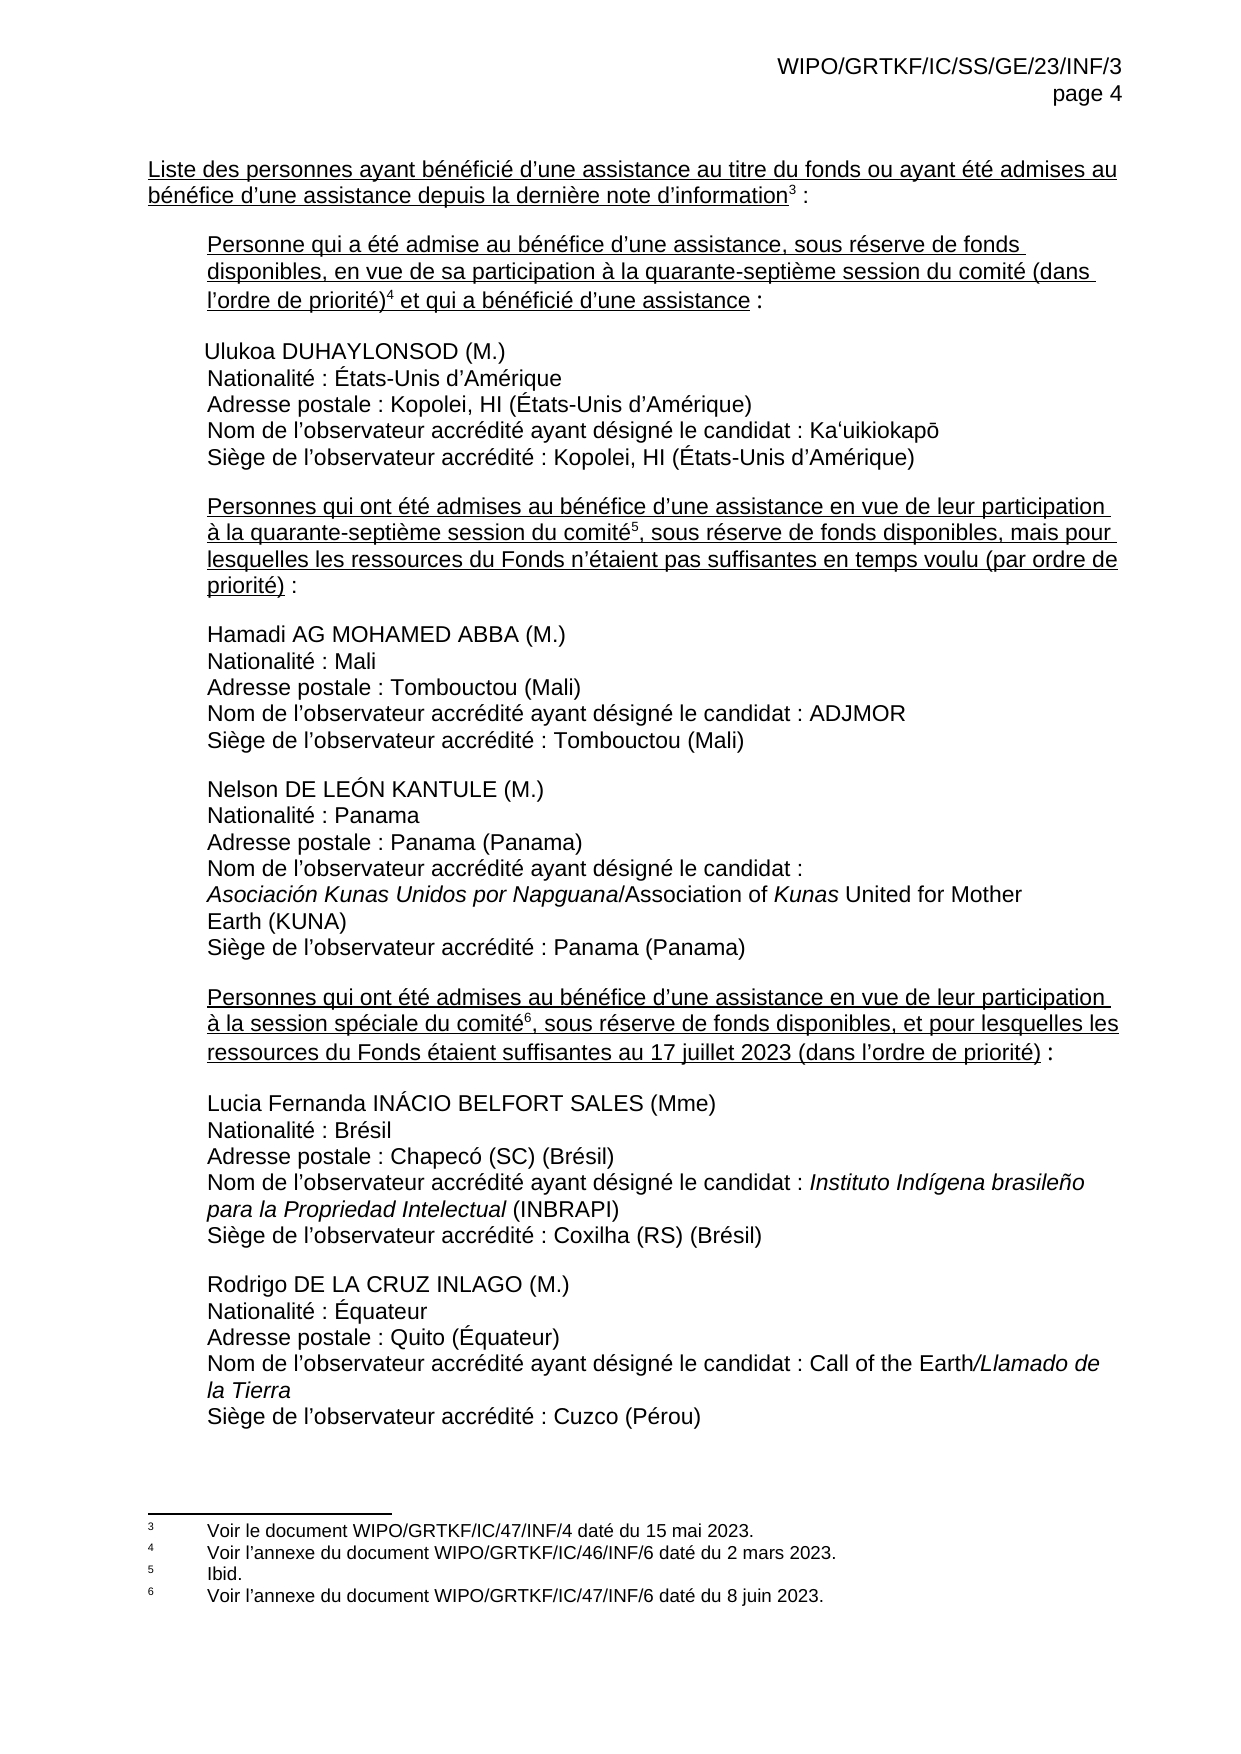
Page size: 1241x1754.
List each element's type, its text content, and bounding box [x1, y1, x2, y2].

text Adresse postale : Tombouctou (Mali) [207, 674, 1122, 700]
text Asociación Kunas Unidos por Napguana/Association of Kunas United for Mother Earth (KUNA) [207, 881, 1122, 934]
text Siège de l’observateur accrédité : Coxilha (RS) (Brésil) [207, 1222, 1122, 1248]
text Siège de l’observateur accrédité : Panama (Panama) [207, 934, 1122, 961]
text Nationalité : Équateur [207, 1298, 1122, 1324]
text Nationalité : Panama [207, 802, 1122, 829]
text Adresse postale : Quito (Équateur) [207, 1324, 1122, 1350]
text Siège de l’observateur accrédité : Cuzco (Pérou) [207, 1403, 1122, 1429]
text Liste des personnes ayant bénéficié d’une assistance au titre du fonds ou ayant été admises au bénéfice d’une assistance depuis la dernière note d’information : [148, 156, 1122, 208]
text Nom de l’observateur accrédité ayant désigné le candidat : [207, 855, 1122, 881]
text Siège de l’observateur accrédité : Tombouctou (Mali) [207, 727, 1122, 753]
text Personne qui a été admise au bénéfice d’une assistance, sous réserve de fonds disponibles, en vue de sa participation à la quarante-septième session du comité (dans l’ordre de priorité) et qui a bénéficié d’une assistance : [207, 231, 1122, 315]
text Ulukoa DUHAYLONSOD (M.) [148, 338, 1122, 365]
text Nom de l’observateur accrédité ayant désigné le candidat : Call of the Earth/Llamado de la Tierra [207, 1350, 1122, 1403]
text Hamadi AG MOHAMED ABBA (M.) [207, 621, 1122, 648]
text Personnes qui ont été admises au bénéfice d’une assistance en vue de leur participation à la session spéciale du comité, sous réserve de fonds disponibles, et pour lesquelles les ressources du Fonds étaient suffisantes au 17 juillet 2023 (dans l’ordre de priorité) : [207, 983, 1122, 1067]
text Siège de l’observateur accrédité : Kopolei, HI (États-Unis d’Amérique) [207, 444, 1122, 470]
text Nationalité : Mali [207, 648, 1122, 674]
text Rodrigo DE LA CRUZ INLAGO (M.) [207, 1271, 1122, 1298]
text Nom de l’observateur accrédité ayant désigné le candidat : Instituto Indígena brasileño para la Propriedad Intelectual (INBRAPI) [207, 1169, 1122, 1222]
text Nationalité : États-Unis d’Amérique Adresse postale : Kopolei, HI (États-Unis d’Amérique) Nom de l’observateur accrédité ayant désigné le candidat : Kaʻuikiokapō [207, 365, 1122, 444]
text Adresse postale : Panama (Panama) [207, 829, 1122, 855]
text Lucia Fernanda INÁCIO BELFORT SALES (Mme) [207, 1090, 1122, 1117]
text Nationalité : Brésil [207, 1117, 1122, 1143]
text Personnes qui ont été admises au bénéfice d’une assistance en vue de leur participation à la quarante-septième session du comité, sous réserve de fonds disponibles, mais pour lesquelles les ressources du Fonds n’étaient pas suffisantes en temps voulu (par ordre de priorité) : [207, 493, 1122, 598]
text Nom de l’observateur accrédité ayant désigné le candidat : ADJMOR [207, 700, 1122, 727]
text Nelson DE LEÓN KANTULE (M.) [207, 776, 1122, 802]
text Adresse postale : Chapecó (SC) (Brésil) [207, 1143, 1122, 1169]
